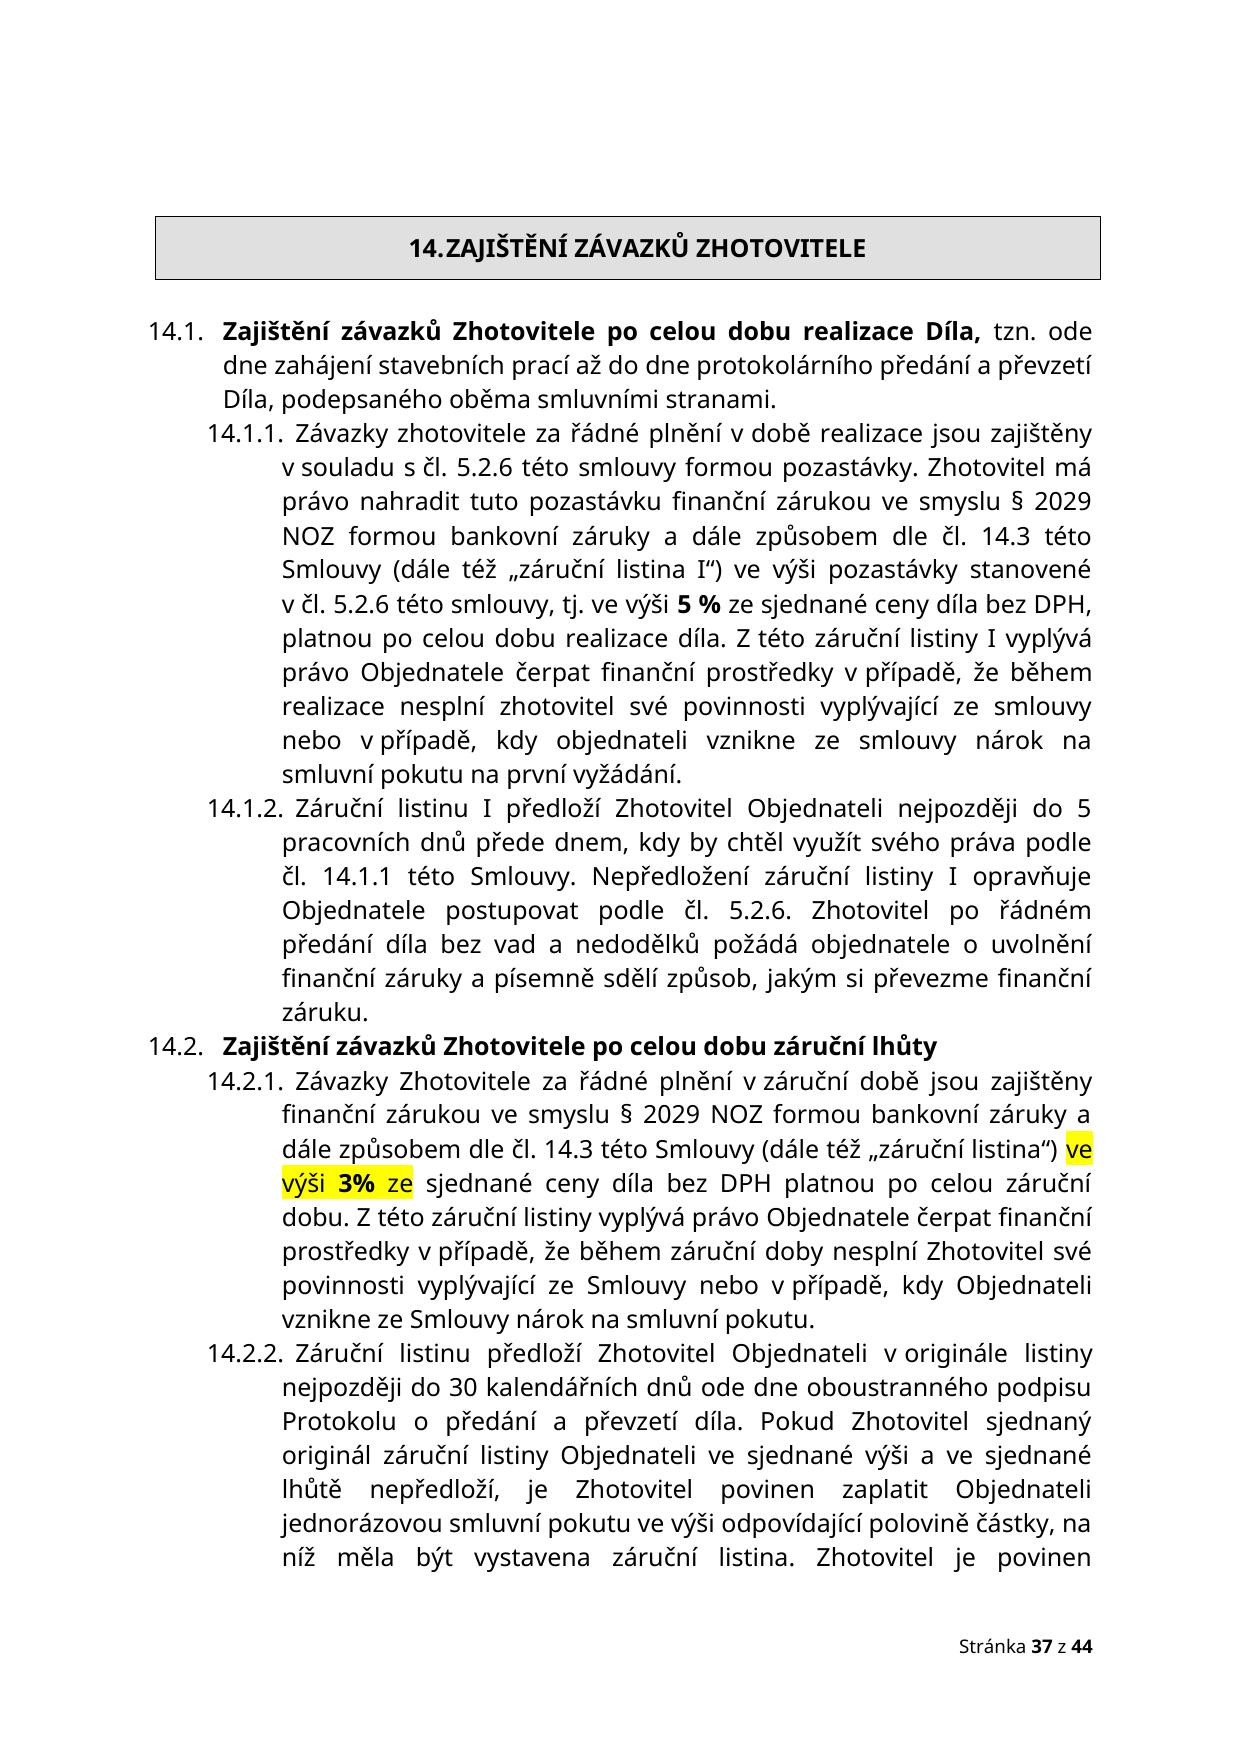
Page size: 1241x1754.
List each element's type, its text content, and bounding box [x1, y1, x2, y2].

table_header ZAJIŠTĚNÍ ZÁVAZKŮ ZHOTOVITELE [156, 217, 1100, 279]
list Zajištění závazků Zhotovitele po celou dobu záruční lhůty [148, 1029, 1093, 1063]
list Záruční listinu I předloží Zhotovitel Objednateli nejpozději do 5 pracovních dnů přede dnem, kdy by chtěl využít svého práva podle čl. 14.1.1 této Smlouvy. Nepředložení záruční listiny I opravňuje Objednatele postupovat podle čl. 5.2.6. Zhotovitel po řádném předání díla bez vad a nedodělků požádá objednatele o uvolnění finanční záruky a písemně sdělí způsob, jakým si převezme finanční záruku. [207, 791, 1093, 1029]
list Závazky Zhotovitele za řádné plnění v záruční době jsou zajištěny finanční zárukou ve smyslu § 2029 NOZ formou bankovní záruky a dále způsobem dle čl. 14.3 této Smlouvy (dále též „záruční listina“) ve výši 3% ze sjednané ceny díla bez DPH platnou po celou záruční dobu. Z této záruční listiny vyplývá právo Objednatele čerpat finanční prostředky v případě, že během záruční doby nesplní Zhotovitel své povinnosti vyplývající ze Smlouvy nebo v případě, kdy Objednateli vznikne ze Smlouvy nárok na smluvní pokutu. [207, 1063, 1093, 1336]
list Závazky zhotovitele za řádné plnění v době realizace jsou zajištěny v souladu s čl. 5.2.6 této smlouvy formou pozastávky. Zhotovitel má právo nahradit tuto pozastávku finanční zárukou ve smyslu § 2029 NOZ formou bankovní záruky a dále způsobem dle čl. 14.3 této Smlouvy (dále též „záruční listina I“) ve výši pozastávky stanovené v čl. 5.2.6 této smlouvy, tj. ve výši 5 % ze sjednané ceny díla bez DPH, platnou po celou dobu realizace díla. Z této záruční listiny I vyplývá právo Objednatele čerpat finanční prostředky v případě, že během realizace nesplní zhotovitel své povinnosti vyplývající ze smlouvy nebo v případě, kdy objednateli vznikne ze smlouvy nárok na smluvní pokutu na první vyžádání. [207, 416, 1093, 791]
list Zajištění závazků Zhotovitele po celou dobu realizace Díla, tzn. ode dne zahájení stavebních prací až do dne protokolárního předání a převzetí Díla, podepsaného oběma smluvními stranami. [148, 314, 1093, 416]
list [207, 1336, 1093, 1574]
